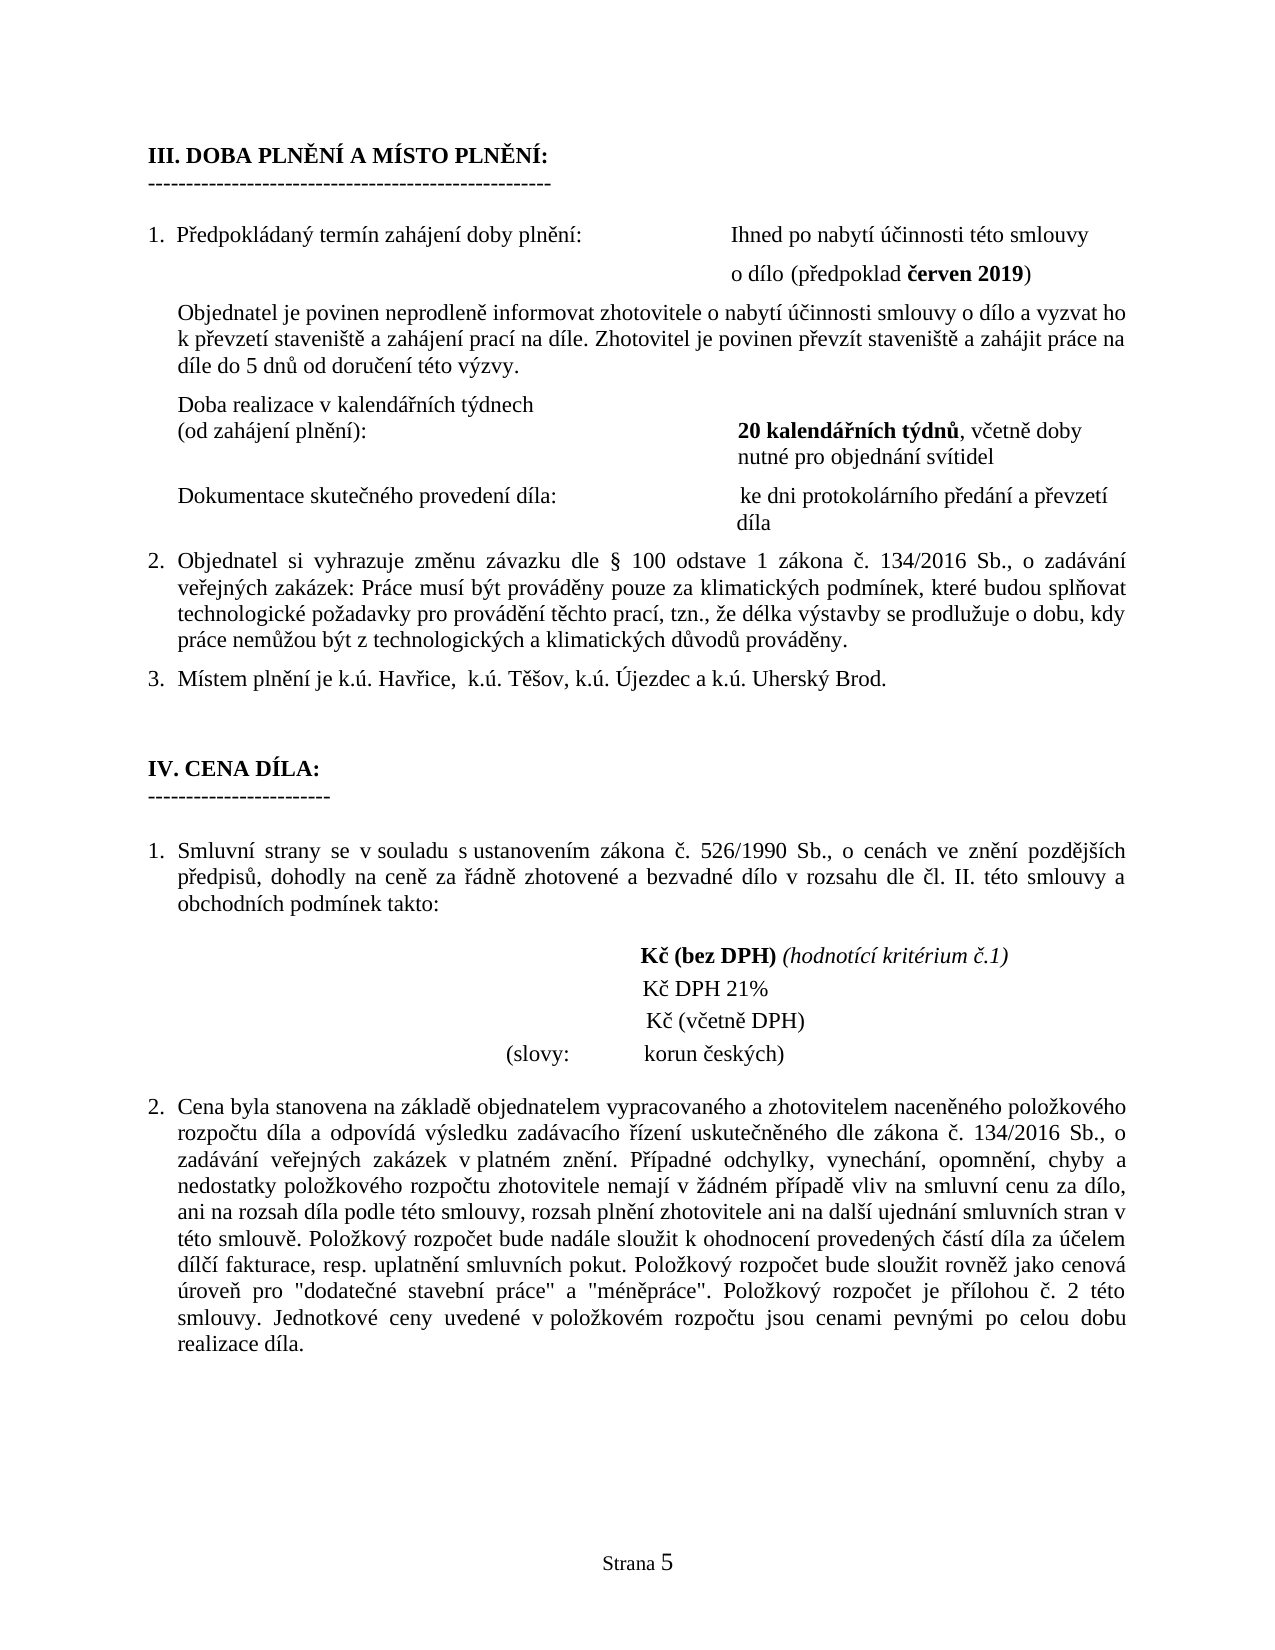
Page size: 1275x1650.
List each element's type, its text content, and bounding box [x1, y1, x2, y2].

text Doba realizace v kalendářních týdnech [177, 391, 1127, 417]
text (slovy: korun českých) [148, 1040, 1137, 1067]
list Cena byla stanovena na základě objednatelem vypracovaného a zhotovitelem naceněného položkového rozpočtu díla a odpovídá výsledku zadávacího řízení uskutečněného dle zákona č. 134/2016 Sb., o zadávání veřejných zakázek v platném znění. Případné odchylky, vynechání, opomnění, chyby a nedostatky položkového rozpočtu zhotovitele nemají v žádném případě vliv na smluvní cenu za dílo, ani na rozsah díla podle této smlouvy, rozsah plnění zhotovitele ani na další ujednání smluvních stran v této smlouvě. Položkový rozpočet bude nadále sloužit k ohodnocení provedených částí díla za účelem dílčí fakturace, resp. uplatnění smluvních pokut. Položkový rozpočet bude sloužit rovněž jako cenová úroveň pro "dodatečné stavební práce" a "méněpráce". Položkový rozpočet je přílohou č. 2 této smlouvy. Jednotkové ceny uvedené v položkovém rozpočtu jsou cenami pevnými po celou dobu realizace díla. [148, 1093, 1127, 1356]
text ----------------------------------------------------- [148, 169, 1137, 195]
list Místem plnění je k.ú. Havřice, k.ú. Těšov, k.ú. Újezdec a k.ú. Uherský Brod. [148, 665, 1127, 692]
text ------------------------ [148, 782, 1137, 837]
text Objednatel je povinen neprodleně informovat zhotovitele o nabytí účinnosti smlouvy o dílo a vyzvat ho k převzetí staveniště a zahájení prací na díle. Zhotovitel je povinen převzít staveniště a zahájit práce na díle do 5 dnů od doručení této výzvy. [177, 299, 1127, 378]
text IV. CENA DÍLA: [148, 756, 1137, 782]
text Kč DPH 21% [148, 975, 1137, 1001]
text Dokumentace skutečného provedení díla: ke dni protokolárního předání a převzetí [177, 482, 1127, 508]
text 1. Předpokládaný termín zahájení doby plnění: Ihned po nabytí účinnosti této smlouvy [148, 221, 1127, 248]
text III. DOBA PLNĚNÍ A MÍSTO PLNĚNÍ: [148, 142, 1137, 169]
text o dílo (předpoklad červen 2019) [148, 260, 1127, 287]
text Kč (bez DPH) (hodnotící kritérium č.1) [148, 942, 1137, 969]
text (od zahájení plnění): 20 kalendářních týdnů, včetně doby nutné pro objednání svítidel [177, 417, 1127, 470]
text díla [148, 508, 1127, 535]
text Kč (včetně DPH) [148, 1008, 1137, 1034]
list Smluvní strany se v souladu s ustanovením zákona č. 526/1990 Sb., o cenách ve znění pozdějších předpisů, dohodly na ceně za řádně zhotovené a bezvadné dílo v rozsahu dle čl. II. této smlouvy a obchodních podmínek takto: [148, 837, 1127, 916]
list Objednatel si vyhrazuje změnu závazku dle § 100 odstave 1 zákona č. 134/2016 Sb., o zadávání veřejných zakázek: Práce musí být prováděny pouze za klimatických podmínek, které budou splňovat technologické požadavky pro provádění těchto prací, tzn., že délka výstavby se prodlužuje o dobu, kdy práce nemůžou být z technologických a klimatických důvodů prováděny. [148, 547, 1127, 653]
